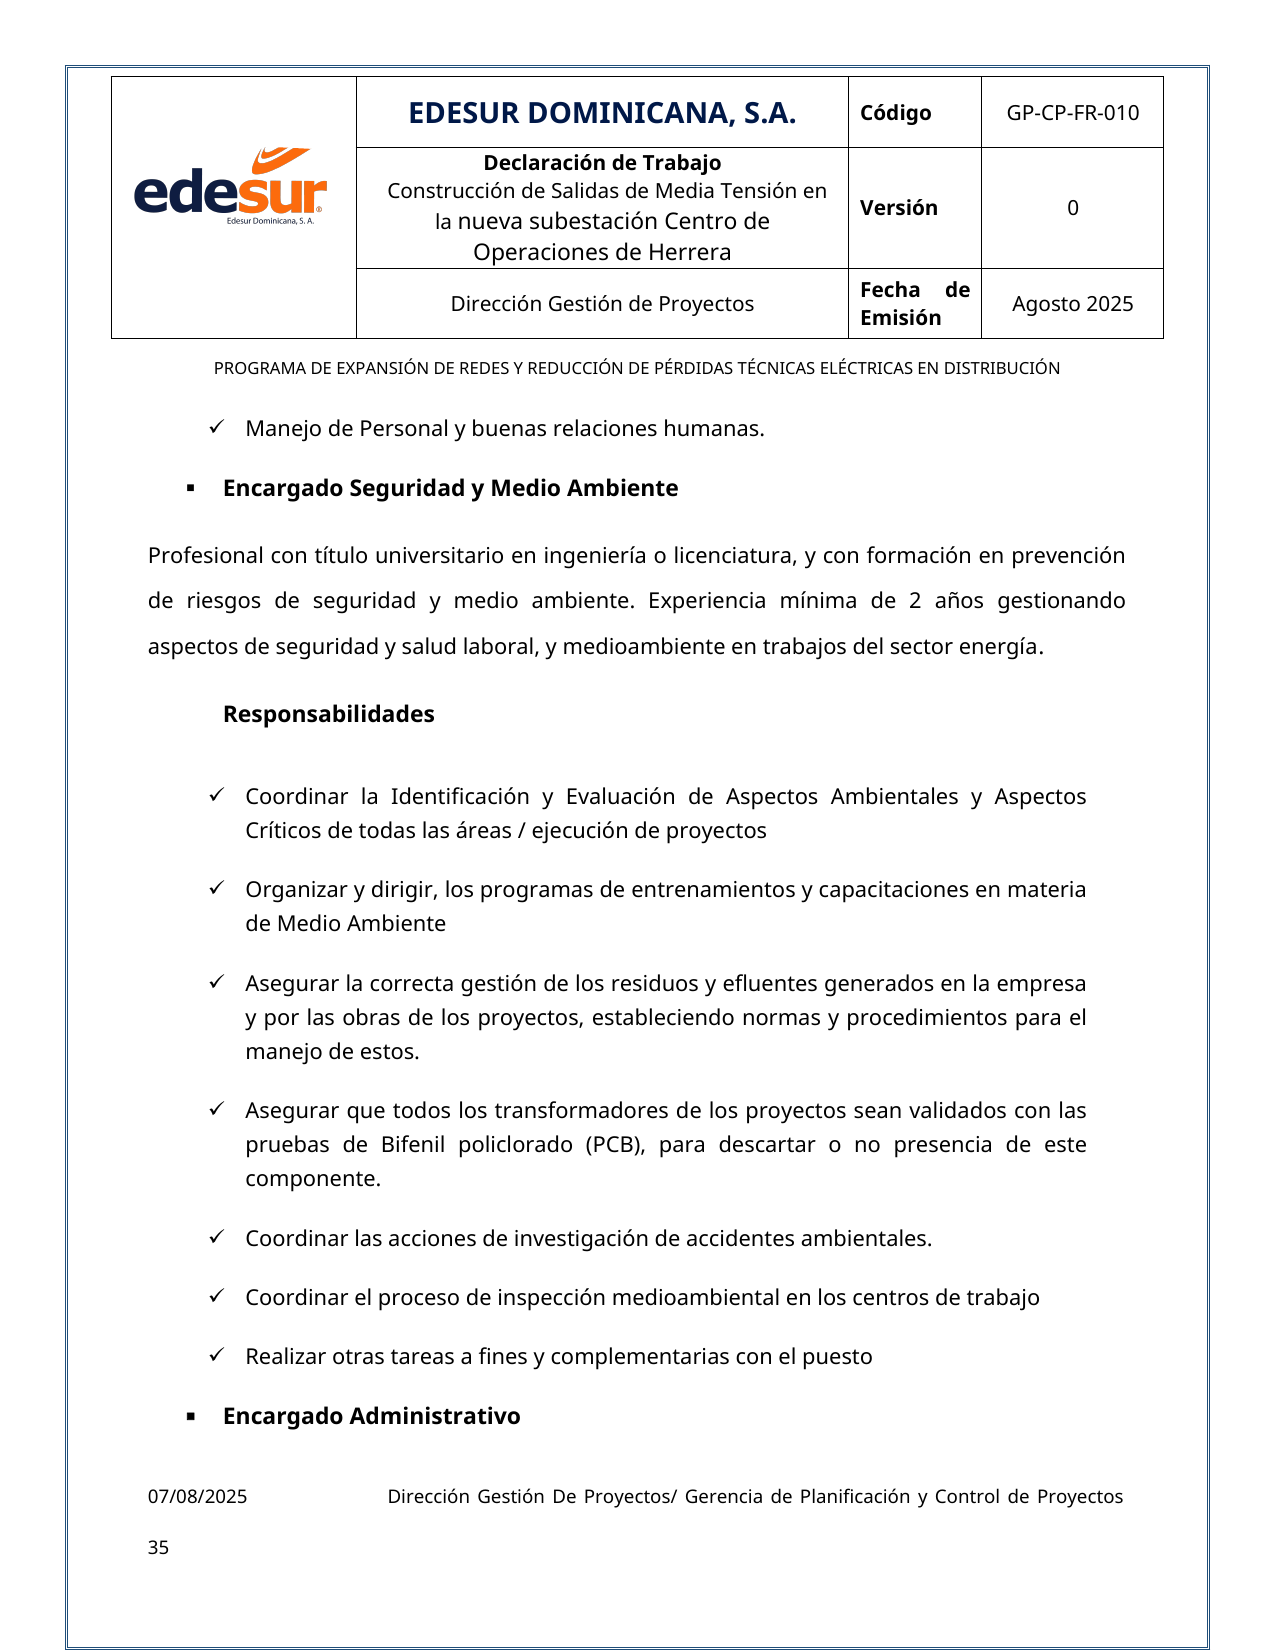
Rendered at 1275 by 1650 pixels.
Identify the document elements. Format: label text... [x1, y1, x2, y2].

picture [120, 139, 343, 230]
list Realizar otras tareas a fines y complementarias con el puesto [208, 1341, 1088, 1371]
list Manejo de Personal y buenas relaciones humanas. [208, 413, 1088, 443]
list Coordinar el proceso de inspección medioambiental en los centros de trabajo [208, 1282, 1088, 1312]
text Responsabilidades [223, 698, 1127, 729]
list Encargado Administrativo [185, 1400, 1127, 1431]
list Asegurar la correcta gestión de los residuos y efluentes generados en la empresa y por las obras de los proyectos, estableciendo normas y procedimientos para el manejo de estos. [208, 968, 1088, 1066]
list Coordinar la Identificación y Evaluación de Aspectos Ambientales y Aspectos Críticos de todas las áreas / ejecución de proyectos [208, 781, 1088, 845]
list Asegurar que todos los transformadores de los proyectos sean validados con las pruebas de Bifenil policlorado (PCB), para descartar o no presencia de este componente. [208, 1095, 1088, 1193]
list Coordinar las acciones de investigación de accidentes ambientales. [208, 1223, 1088, 1252]
text Profesional con título universitario en ingeniería o licenciatura, y con formación en prevención de riesgos de seguridad y medio ambiente. Experiencia mínima de 2 años gestionando aspectos de seguridad y salud laboral, y medioambiente en trabajos del sector energía. [148, 540, 1127, 661]
list Encargado Seguridad y Medio Ambiente [185, 472, 1127, 504]
list Organizar y dirigir, los programas de entrenamientos y capacitaciones en materia de Medio Ambiente [208, 874, 1088, 938]
